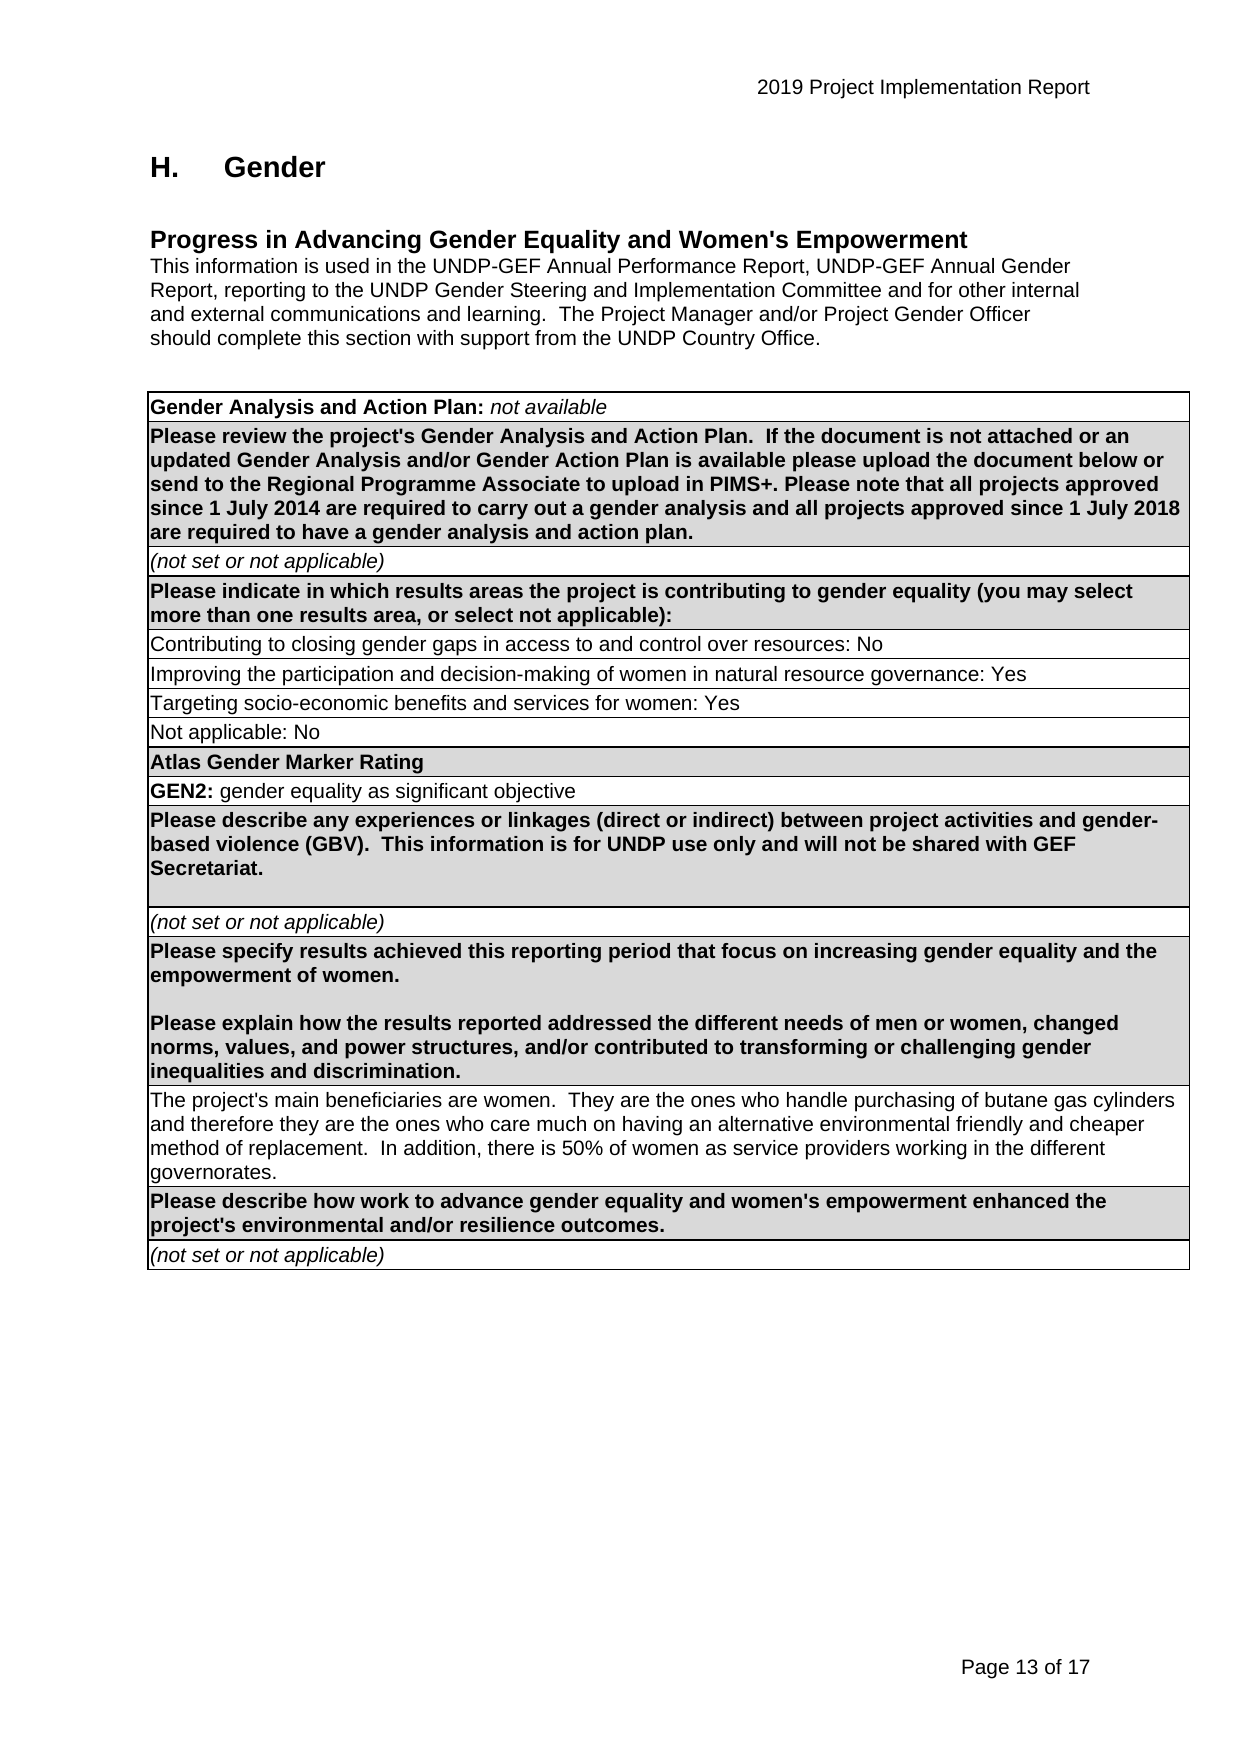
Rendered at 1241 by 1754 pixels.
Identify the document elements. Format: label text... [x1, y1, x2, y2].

table_cell (not set or not applicable) [149, 1241, 1189, 1269]
text Progress in Advancing Gender Equality and Women's Empowerment [150, 225, 1090, 254]
table_header Please describe how work to advance gender equality and women's empowerment enhanced the project's environmental and/or resilience outcomes. [149, 1187, 1189, 1239]
table_header Please specify results achieved this reporting period that focus on increasing gender equality and the empowerment of women. Please explain how the results reported addressed the different needs of men or women, changed norms, values, and power structures, and/or contributed to transforming or challenging gender inequalities and discrimination. [149, 937, 1189, 1085]
table_cell Contributing to closing gender gaps in access to and control over resources: No [149, 630, 1189, 658]
table_cell Improving the participation and decision-making of women in natural resource governance: Yes [149, 659, 1189, 687]
table_header Please describe any experiences or linkages (direct or indirect) between project activities and gender-based violence (GBV). This information is for UNDP use only and will not be shared with GEF Secretariat. [149, 806, 1189, 906]
table_cell The project's main beneficiaries are women. They are the ones who handle purchasing of butane gas cylinders and therefore they are the ones who care much on having an alternative environmental friendly and cheaper method of replacement. In addition, there is 50% of women as service providers working in the different governorates. [149, 1086, 1189, 1186]
table_cell Not applicable: No [149, 718, 1189, 746]
table_header Please indicate in which results areas the project is contributing to gender equality (you may select more than one results area, or select not applicable): [149, 577, 1189, 629]
text This information is used in the UNDP-GEF Annual Performance Report, UNDP-GEF Annual Gender Report, reporting to the UNDP Gender Steering and Implementation Committee and for other internal and external communications and learning. The Project Manager and/or Project Gender Officer should complete this section with support from the UNDP Country Office. [150, 254, 1090, 350]
subtitle Gender [150, 150, 1090, 183]
table_header Atlas Gender Marker Rating [149, 748, 1189, 776]
table_cell (not set or not applicable) [149, 547, 1189, 575]
table_header Gender Analysis and Action Plan: not available [149, 393, 1189, 421]
table_cell GEN2: gender equality as significant objective [149, 777, 1189, 805]
table_cell Please review the project's Gender Analysis and Action Plan. If the document is not attached or an updated Gender Analysis and/or Gender Action Plan is available please upload the document below or send to the Regional Programme Associate to upload in PIMS+. Please note that all projects approved since 1 July 2014 are required to carry out a gender analysis and all projects approved since 1 July 2018 are required to have a gender analysis and action plan. [149, 422, 1189, 546]
table_cell (not set or not applicable) [149, 908, 1189, 936]
table_cell Targeting socio-economic benefits and services for women: Yes [149, 689, 1189, 717]
